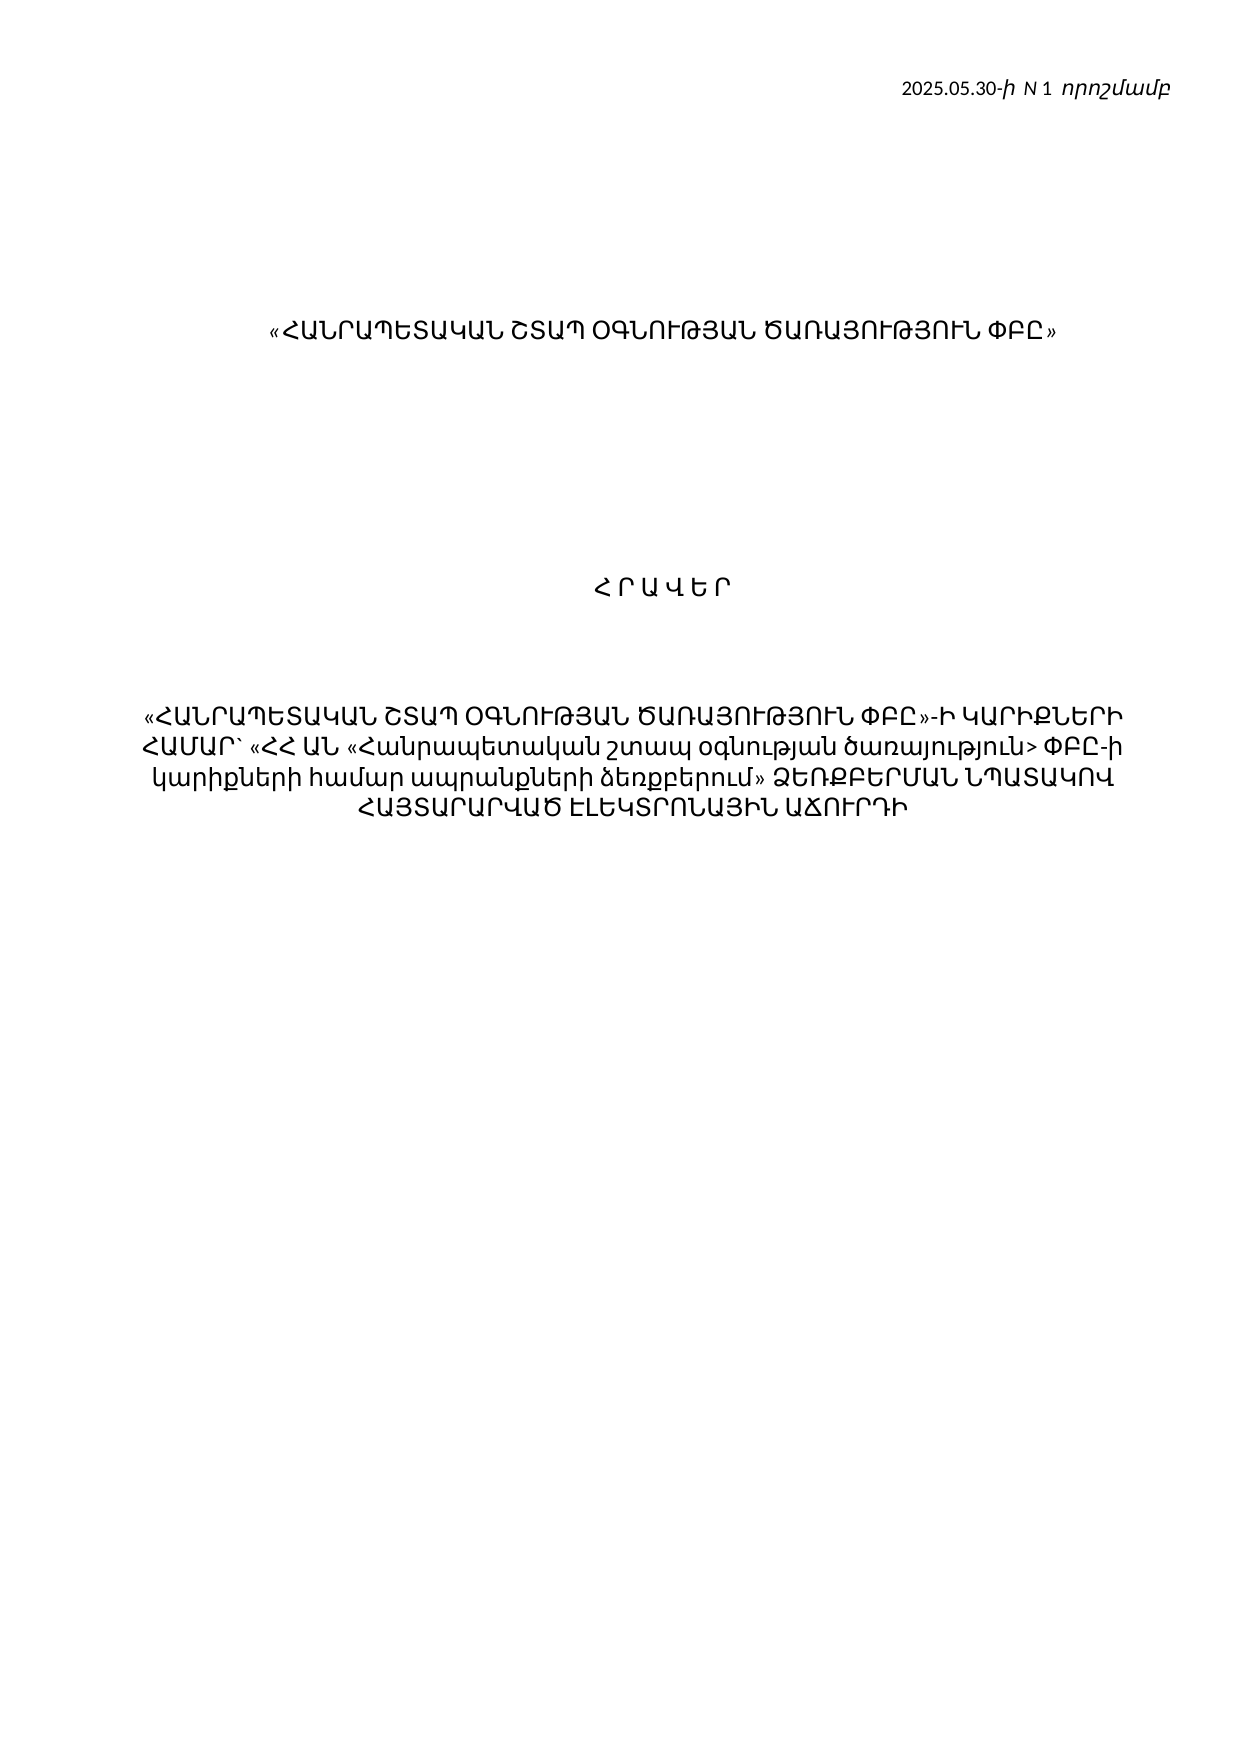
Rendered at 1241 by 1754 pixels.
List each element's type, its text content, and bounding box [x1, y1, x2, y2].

text « ՀԱՆՐԱՊԵՏԱԿԱՆ ՇՏԱՊ ՕԳՆՈՒԹՅԱՆ ԾԱՌԱՅՈՒԹՅՈՒՆ ՓԲԸ» [94, 316, 1172, 346]
text «ՀԱՆՐԱՊԵՏԱԿԱՆ ՇՏԱՊ ՕԳՆՈՒԹՅԱՆ ԾԱՌԱՅՈՒԹՅՈՒՆ ՓԲԸ»-Ի ԿԱՐԻՔՆԵՐԻ ՀԱՄԱՐ` «ՀՀ ԱՆ «Հանրապետական շտապ օգնության ծառայություն> ՓԲԸ-ի կարիքների համար ապրանքների ձեռքբերում» ՁԵՌՔԲԵՐՄԱՆ ՆՊԱՏԱԿՈՎ ՀԱՅՏԱՐԱՐՎԱԾ ԷԼԵԿՏՐՈՆԱՅԻՆ ԱՃՈՒՐԴԻ [94, 701, 1172, 823]
text 2025.05.30 -ի N 1 որոշմամբ [94, 75, 1171, 100]
text Հ Ր Ա Վ Ե Ր [94, 572, 1172, 602]
